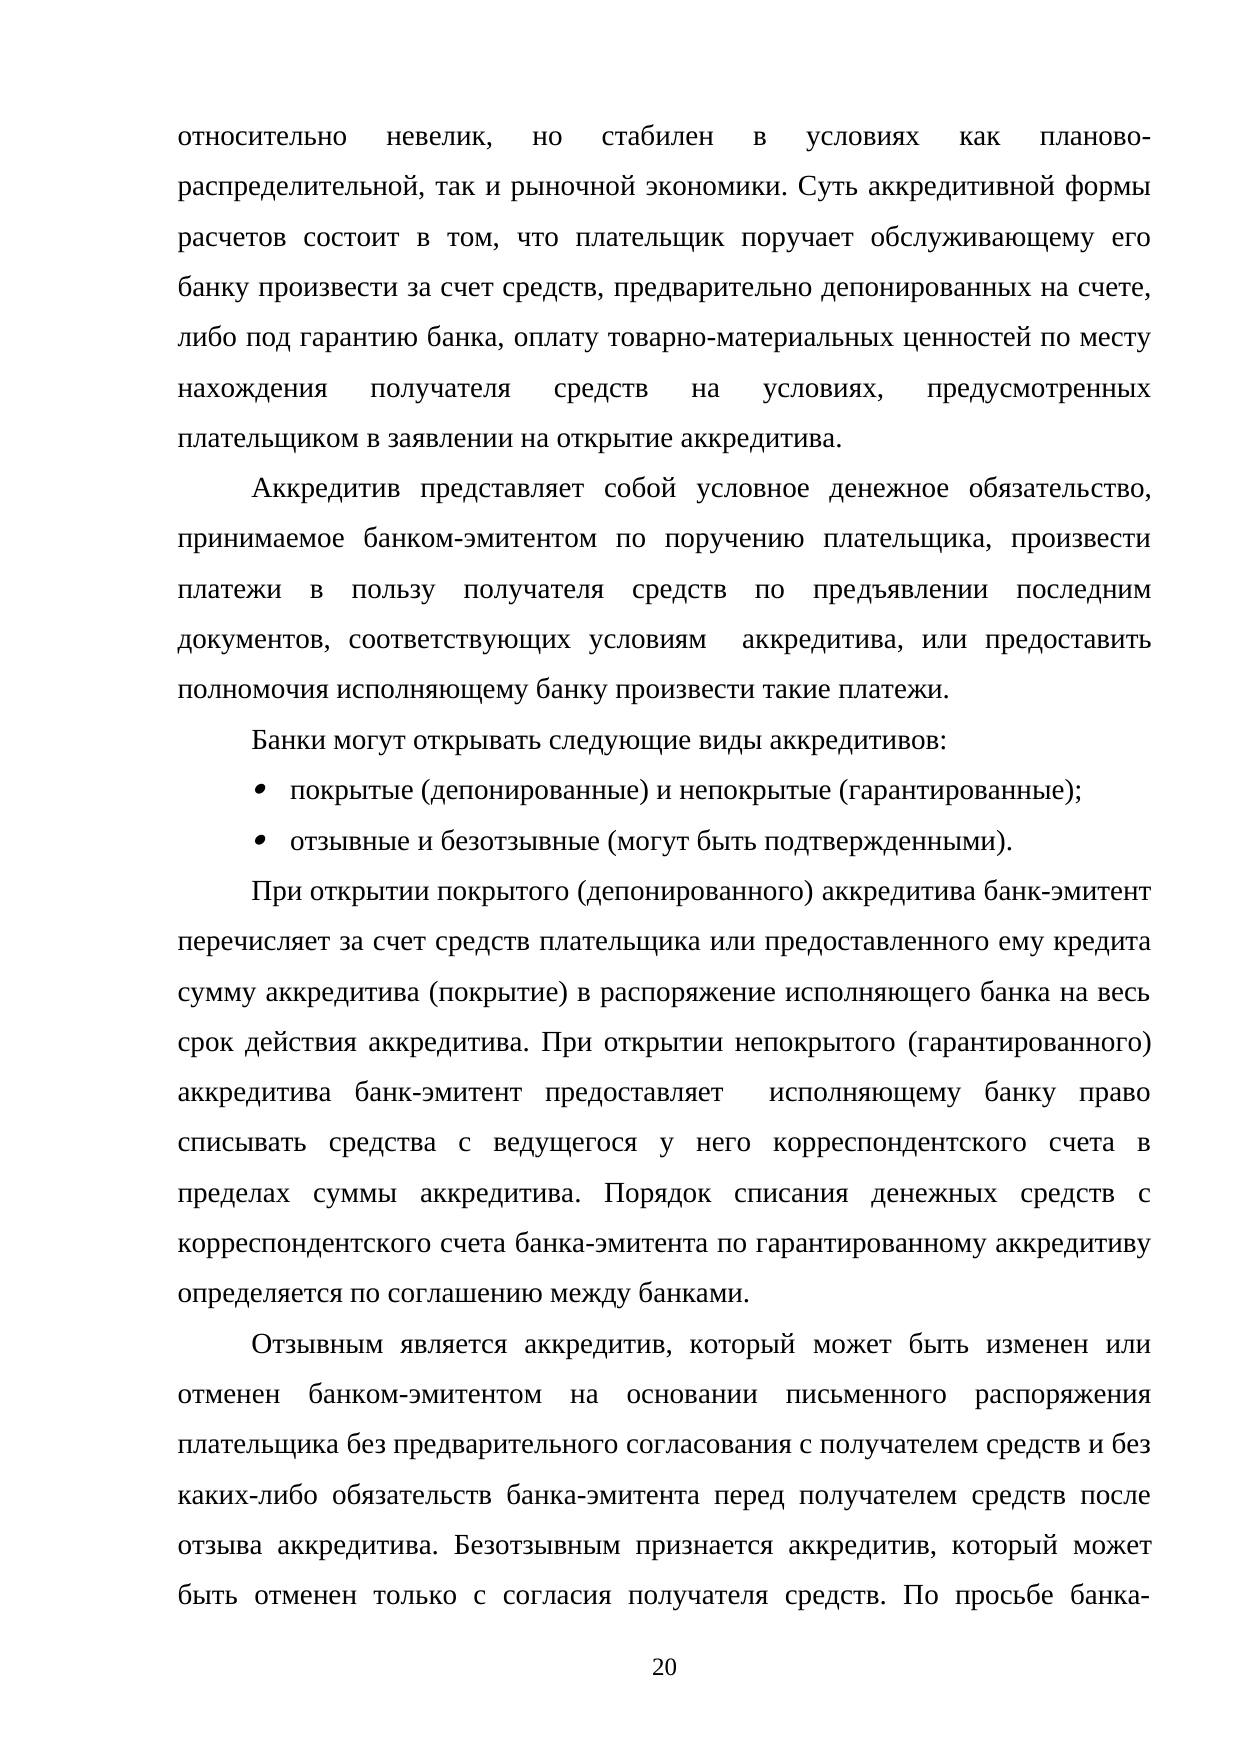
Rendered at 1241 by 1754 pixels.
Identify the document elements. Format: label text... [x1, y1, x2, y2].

text Аккредитив представляет собой условное денежное обязательство, принимаемое банком-эмитентом по поручению плательщика, произвести платежи в пользу получателя средств по предъявлении последним документов, соответствующих условиям аккредитива, или предоставить полномочия исполняющему банку произвести такие платежи. [177, 470, 1152, 705]
text Банки могут открывать следующие виды аккредитивов: [177, 722, 1152, 755]
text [177, 1326, 1152, 1611]
list покрытые (депонированные) и непокрытые (гарантированные); [252, 772, 1152, 806]
text При открытии покрытого (депонированного) аккредитива банк-эмитент перечисляет за счет средств плательщика или предоставленного ему кредита сумму аккредитива (покрытие) в распоряжение исполняющего банка на весь срок действия аккредитива. При открытии непокрытого (гарантированного) аккредитива банк-эмитент предоставляет исполняющему банку право списывать средства с ведущегося у него корреспондентского счета в пределах суммы аккредитива. Порядок списания денежных средств с корреспондентского счета банка-эмитента по гарантированному аккредитиву определяется по соглашению между банками. [177, 873, 1152, 1309]
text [177, 118, 1152, 453]
list отзывные и безотзывные (могут быть подтвержденными). [252, 823, 1152, 856]
